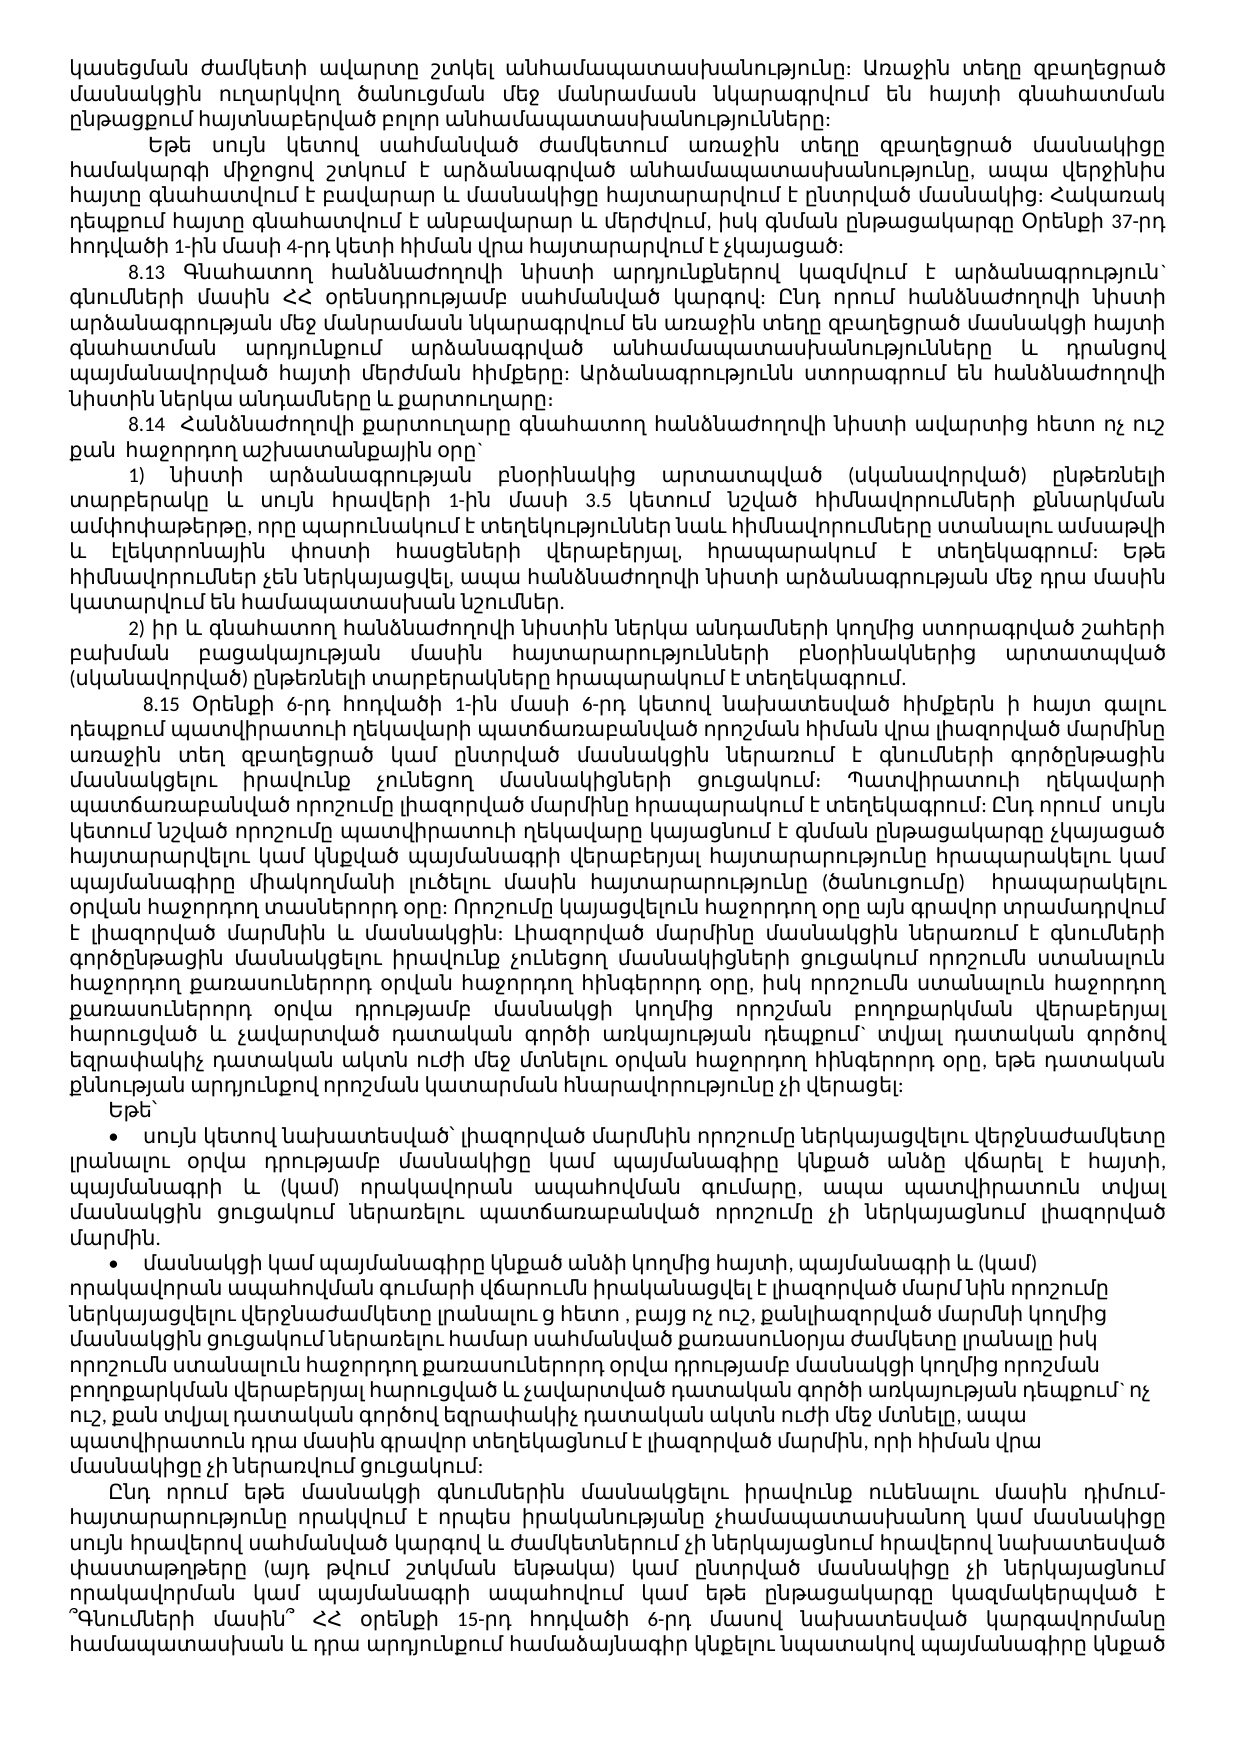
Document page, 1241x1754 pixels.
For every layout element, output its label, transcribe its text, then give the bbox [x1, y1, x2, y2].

text • մասնակցի կամ պայմանագիրը կնքած անձի կողմից հայտի, պայմանագրի և (կամ) որակավորան ապահովման գումարի վճարումն իրականացվել է լիազորված մարմ նին որոշումը ներկայացվելու վերջնաժամկետը լրանալու ց հետո , բայց ոչ ուշ, քանլիազորված մարմնի կողմից մասնակցին ցուցակում ներառելու համար սահմանված քառասունօրյա ժամկետը լրանալը իսկ որոշումն ստանալուն հաջորդող քառասուներորդ օրվա դրությամբ մասնակցի կողմից որոշման բողոքարկման վերաբերյալ հարուցված և չավարտված դատական գործի առկայության դեպքում` ոչ ուշ, քան տվյալ դատական գործով եզրափակիչ դատական ակտն ուժի մեջ մտնելը, ապա պատվիրատուն դրա մասին գրավոր տեղեկացնում է լիազորված մարմին, որի հիման վրա մասնակիցը չի ներառվում ցուցակում: [69, 1250, 1167, 1479]
text 8.15 Օրենքի 6-րդ հոդվածի 1-ին մասի 6-րդ կետով նախատեսված հիմքերն ի հայտ գալու դեպքում պատվիրատուի ղեկավարի պատճառաբանված որոշման հիման վրա լիազորված մարմինը առաջին տեղ զբաղեցրած կամ ընտրված մասնակցին ներառում է գնումների գործընթացին մասնակցելու իրավունք չունեցող մասնակիցների ցուցակում։ Պատվիրատուի ղեկավարի պատճառաբանված որոշումը լիազորված մարմինը հրապարակում է տեղեկագրում: Ընդ որում սույն կետում նշված որոշումը պատվիրատուի ղեկավարը կայացնում է գնման ընթացակարգը չկայացած հայտարարվելու կամ կնքված պայմանագրի վերաբերյալ հայտարարությունը հրապարակելու կամ պայմանագիրը միակողմանի լուծելու մասին հայտարարությունը (ծանուցումը) հրապարակելու օրվան հաջորդող տասներորդ օրը: Որոշումը կայացվելուն հաջորդող օրը այն գրավոր տրամադրվում է լիազորված մարմնին և մասնակցին: Լիազորված մարմինը մասնակցին ներառում է գնումների գործընթացին մասնակցելու իրավունք չունեցող մասնակիցների ցուցակում որոշումն ստանալուն հաջորդող քառասուներորդ օրվան հաջորդող հինգերորդ օրը, իսկ որոշումն ստանալուն հաջորդող քառասուներորդ օրվա դրությամբ մասնակցի կողմից որոշման բողոքարկման վերաբերյալ հարուցված և չավարտված դատական գործի առկայության դեպքում` տվյալ դատական գործով եզրափակիչ դատական ակտն ուժի մեջ մտնելու օրվան հաջորդող հինգերորդ օրը, եթե դատական քննության արդյունքով որոշման կատարման հնարավորությունը չի վերացել: [69, 691, 1167, 1098]
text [69, 56, 1167, 132]
text Եթե՝ [69, 1098, 1167, 1123]
text Եթե սույն կետով սահմանված ժամկետում առաջին տեղը զբաղեցրած մասնակիցը համակարգի միջոցով շտկում է արձանագրված անհամապատասխանությունը, ապա վերջինիս հայտը գնահատվում է բավարար և մասնակիցը հայտարարվում է ընտրված մասնակից: Հակառակ դեպքում հայտը գնահատվում է անբավարար և մերժվում, իսկ գնման ընթացակարգը Օրենքի 37-րդ հոդվածի 1-ին մասի 4-րդ կետի հիման վրա հայտարարվում է չկայացած: [69, 132, 1167, 259]
text 1) նիստի արձանագրության բնօրինակից արտատպված (սկանավորված) ընթեռնելի տարբերակը և սույն հրավերի 1-ին մասի 3.5 կետում նշված հիմնավորումների քննարկման ամփոփաթերթը, որը պարունակում է տեղեկություններ նաև հիմնավորումները ստանալու ամսաթվի և էլեկտրոնային փոստի հասցեների վերաբերյալ, հրապարակում է տեղեկագրում: Եթե հիմնավորումներ չեն ներկայացվել, ապա հանձնաժողովի նիստի արձանագրության մեջ դրա մասին կատարվում են համապատասխան նշումներ. [69, 462, 1167, 615]
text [69, 1479, 1167, 1657]
text 8.14 Հանձնաժողովի քարտուղարը գնահատող հանձնաժողովի նիստի ավարտից հետո ոչ ուշ քան հաջորդող աշխատանքային օրը` [69, 411, 1167, 462]
text • սույն կետով նախատեսված՝ լիազորված մարմնին որոշումը ներկայացվելու վերջնաժամկետը լրանալու օրվա դրությամբ մասնակիցը կամ պայմանագիրը կնքած անձը վճարել է հայտի, պայմանագրի և (կամ) որակավորան ապահովման գումարը, ապա պատվիրատուն տվյալ մասնակցին ցուցակում ներառելու պատճառաբանված որոշումը չի ներկայացնում լիազորված մարմին. [69, 1123, 1167, 1250]
text 8.13 Գնահատող հանձնաժողովի նիստի արդյունքներով կազմվում է արձանագրություն` գնումների մասին ՀՀ օրենսդրությամբ սահմանված կարգով: Ընդ որում հանձնաժողովի նիստի արձանագրության մեջ մանրամասն նկարագրվում են առաջին տեղը զբաղեցրած մասնակցի հայտի գնահատման արդյունքում արձանագրված անհամապատասխանությունները և դրանցով պայմանավորված հայտի մերժման հիմքերը: Արձանագրությունն ստորագրում են հանձնաժողովի նիստին ներկա անդամները և քարտուղարը։ [69, 259, 1167, 411]
text 2) իր և գնահատող հանձնաժողովի նիստին ներկա անդամների կողմից ստորագրված շահերի բախման բացակայության մասին հայտարարությունների բնօրինակներից արտատպված (սկանավորված) ընթեռնելի տարբերակները հրապարակում է տեղեկագրում. [69, 615, 1167, 691]
